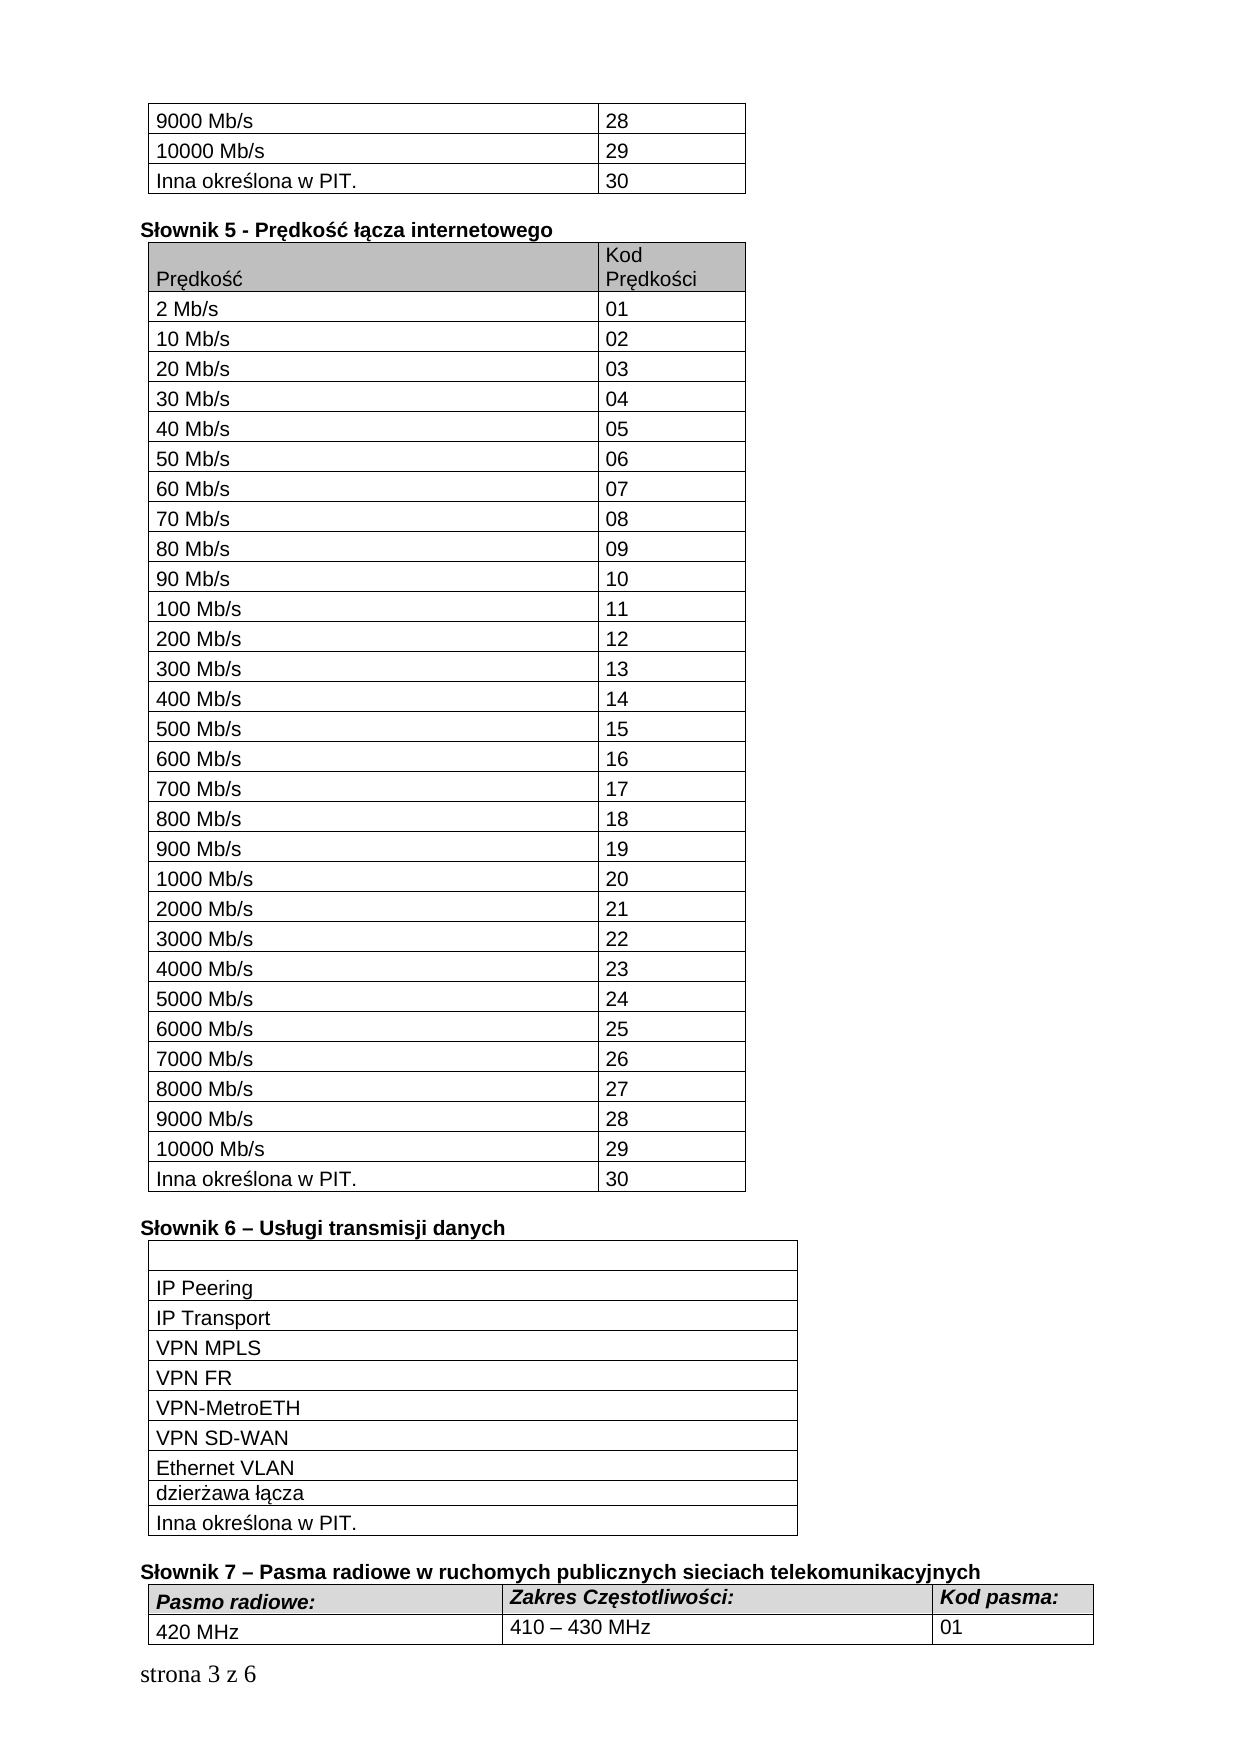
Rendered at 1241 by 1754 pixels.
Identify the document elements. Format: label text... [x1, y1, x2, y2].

table_cell 26 [599, 1042, 745, 1071]
table_cell 500 Mb/s [149, 712, 598, 741]
text Słownik 6 – Usługi transmisji danych [140, 1216, 1092, 1239]
table_cell 20 [599, 862, 745, 891]
table_cell 80 Mb/s [149, 532, 598, 561]
table_cell 10 [599, 562, 745, 591]
table_cell 16 [599, 742, 745, 771]
table_cell 200 Mb/s [149, 622, 598, 651]
table_cell 9000 Mb/s [149, 1102, 598, 1131]
table_cell 23 [599, 952, 745, 981]
table_cell 8000 Mb/s [149, 1072, 598, 1101]
table_cell 14 [599, 682, 745, 711]
table_cell 2 Mb/s [149, 292, 598, 321]
table_cell 19 [599, 832, 745, 861]
table_cell 21 [599, 892, 745, 921]
table_header Zakres Częstotliwości: [503, 1585, 932, 1613]
table_cell 700 Mb/s [149, 772, 598, 801]
table_cell 29 [599, 1132, 745, 1161]
table_cell 10000 Mb/s [149, 1132, 598, 1161]
table_cell 28 [599, 104, 745, 133]
table_cell IP Peering [149, 1271, 797, 1299]
table_cell 2000 Mb/s [149, 892, 598, 921]
table_cell VPN FR [149, 1361, 797, 1389]
table_cell 3000 Mb/s [149, 922, 598, 951]
table_cell Inna określona w PIT. [149, 1506, 797, 1534]
table_cell Inna określona w PIT. [149, 1162, 598, 1191]
table_cell dzierżawa łącza [149, 1481, 797, 1504]
table_cell 6000 Mb/s [149, 1012, 598, 1041]
table_cell 01 [933, 1615, 1093, 1643]
table_cell 40 Mb/s [149, 412, 598, 441]
table_cell 410 – 430 MHz [503, 1615, 932, 1643]
table_cell 60 Mb/s [149, 472, 598, 501]
table_cell 09 [599, 532, 745, 561]
table_cell 800 Mb/s [149, 802, 598, 831]
table_cell 27 [599, 1072, 745, 1101]
table_cell 07 [599, 472, 745, 501]
table_cell 17 [599, 772, 745, 801]
table_cell 04 [599, 382, 745, 411]
table_cell 300 Mb/s [149, 652, 598, 681]
table_cell 100 Mb/s [149, 592, 598, 621]
table_header Prędkość [149, 243, 598, 291]
table_cell Inna określona w PIT. [149, 164, 598, 193]
table_cell 400 Mb/s [149, 682, 598, 711]
table_cell 4000 Mb/s [149, 952, 598, 981]
table_cell 900 Mb/s [149, 832, 598, 861]
table_cell 06 [599, 442, 745, 471]
table_header Kod Prędkości [599, 243, 745, 291]
table_cell 420 MHz [149, 1615, 502, 1643]
table_header [149, 1241, 797, 1269]
table_cell 29 [599, 134, 745, 163]
table_cell 20 Mb/s [149, 352, 598, 381]
table_cell 05 [599, 412, 745, 441]
table_cell 9000 Mb/s [149, 104, 598, 133]
table_cell 08 [599, 502, 745, 531]
table_cell 600 Mb/s [149, 742, 598, 771]
table_cell VPN SD-WAN [149, 1421, 797, 1449]
table_cell Ethernet VLAN [149, 1451, 797, 1479]
table_cell 01 [599, 292, 745, 321]
table_cell 30 [599, 164, 745, 193]
table_cell 18 [599, 802, 745, 831]
table_cell 15 [599, 712, 745, 741]
table_cell VPN-MetroETH [149, 1391, 797, 1419]
table_cell 70 Mb/s [149, 502, 598, 531]
table_cell IP Transport [149, 1301, 797, 1329]
table_cell 5000 Mb/s [149, 982, 598, 1011]
table_cell 03 [599, 352, 745, 381]
table_header Pasmo radiowe: [149, 1585, 502, 1613]
table_cell 10 Mb/s [149, 322, 598, 351]
table_cell 7000 Mb/s [149, 1042, 598, 1071]
table_cell 10000 Mb/s [149, 134, 598, 163]
table_cell 1000 Mb/s [149, 862, 598, 891]
table_cell 25 [599, 1012, 745, 1041]
table_header Kod pasma: [933, 1585, 1093, 1613]
table_cell 11 [599, 592, 745, 621]
table_cell 90 Mb/s [149, 562, 598, 591]
table_cell 28 [599, 1102, 745, 1131]
table_cell 30 Mb/s [149, 382, 598, 411]
table_cell 30 [599, 1162, 745, 1191]
table_cell 24 [599, 982, 745, 1011]
table_cell 22 [599, 922, 745, 951]
text Słownik 5 - Prędkość łącza internetowego [140, 218, 1092, 242]
text Słownik 7 – Pasma radiowe w ruchomych publicznych sieciach telekomunikacyjnych [140, 1559, 1092, 1583]
table_cell 13 [599, 652, 745, 681]
table_cell 50 Mb/s [149, 442, 598, 471]
table_cell VPN MPLS [149, 1331, 797, 1359]
table_cell 02 [599, 322, 745, 351]
table_cell 12 [599, 622, 745, 651]
